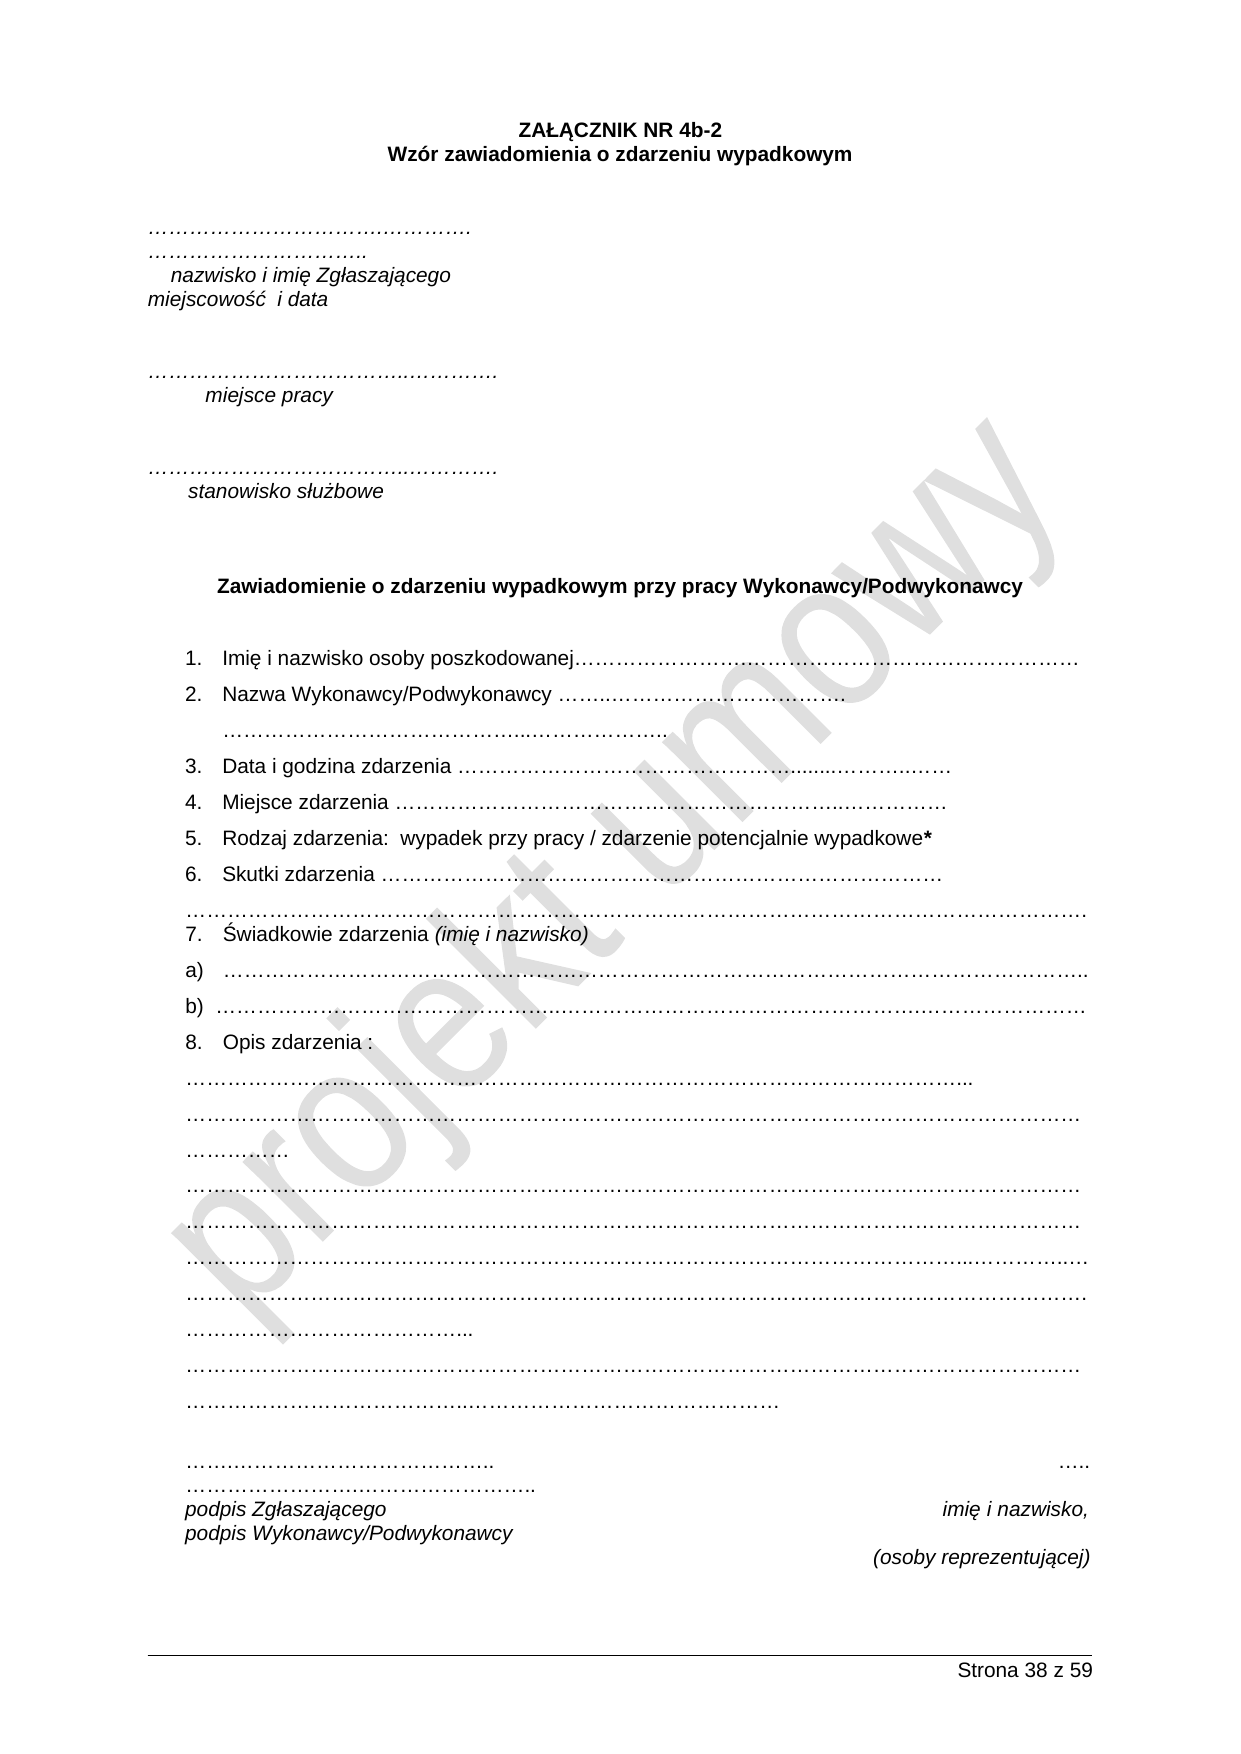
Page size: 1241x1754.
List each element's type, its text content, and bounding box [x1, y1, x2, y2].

text …………………………………………………………………………………………………………………………………………………………………………………………………………………………………… [185, 1173, 1092, 1233]
text …………………………………………………………………………………………………………………. [185, 898, 1092, 922]
list Rodzaj zdarzenia: wypadek przy pracy / zdarzenie potencjalnie wypadkowe* [185, 826, 1092, 850]
text ………………………………..…………. [148, 454, 1092, 478]
list Imię i nazwisko osoby poszkodowanej…………………….………………………………………… [185, 646, 1092, 670]
text (osoby reprezentującej) [185, 1545, 1092, 1569]
text …………………………….…………. ………………………….. [148, 215, 1092, 263]
text …………………………………………………………………………………………………...……………………………………………………………………………………………………………………………… [185, 1066, 1092, 1161]
text nazwisko i imię Zgłaszającego miejscowość i data [148, 263, 1092, 311]
list Opis zdarzenia : [185, 1029, 1092, 1053]
list Skutki zdarzenia ……………………………………………………………………… [185, 862, 1092, 886]
list Data i godzina zdarzenia …………………………………………........………..…… [185, 754, 1092, 778]
list ZAŁĄCZNIK NR 4b-2 Wzór zawiadomienia o zdarzeniu wypadkowym [148, 118, 1092, 166]
text Zawiadomienie o zdarzeniu wypadkowym przy pracy Wykonawcy/Podwykonawcy [148, 574, 1092, 598]
text b) …………………………………………..…………………………………………….…………………… [185, 994, 1092, 1018]
text stanowisko służbowe [148, 478, 1092, 502]
text ………………………………………………………………………………………………………………….…………………………………...……………………………………………………………………………………………………………………………………………………..……………………………………… [185, 1281, 1092, 1413]
text …….……………………………….. …..…………………….…………………….. [185, 1449, 1092, 1497]
list Świadkowie zdarzenia (imię i nazwisko) [185, 922, 1092, 946]
list …………………………………………………………………………………………………………….. [185, 958, 1092, 982]
text …………………………………………………………………………………………………...…………..… [185, 1245, 1092, 1269]
list Nazwa Wykonawcy/Podwykonawcy ……..…………………………….……………………………………...……………….. [185, 682, 1092, 742]
text ………………………………..…………. [148, 359, 1092, 383]
list Miejsce zdarzenia ………………………………………………………..…………… [185, 790, 1092, 814]
text miejsce pracy [148, 383, 1092, 407]
text podpis Zgłaszającego imię i nazwisko, podpis Wykonawcy/Podwykonawcy [185, 1497, 1092, 1545]
